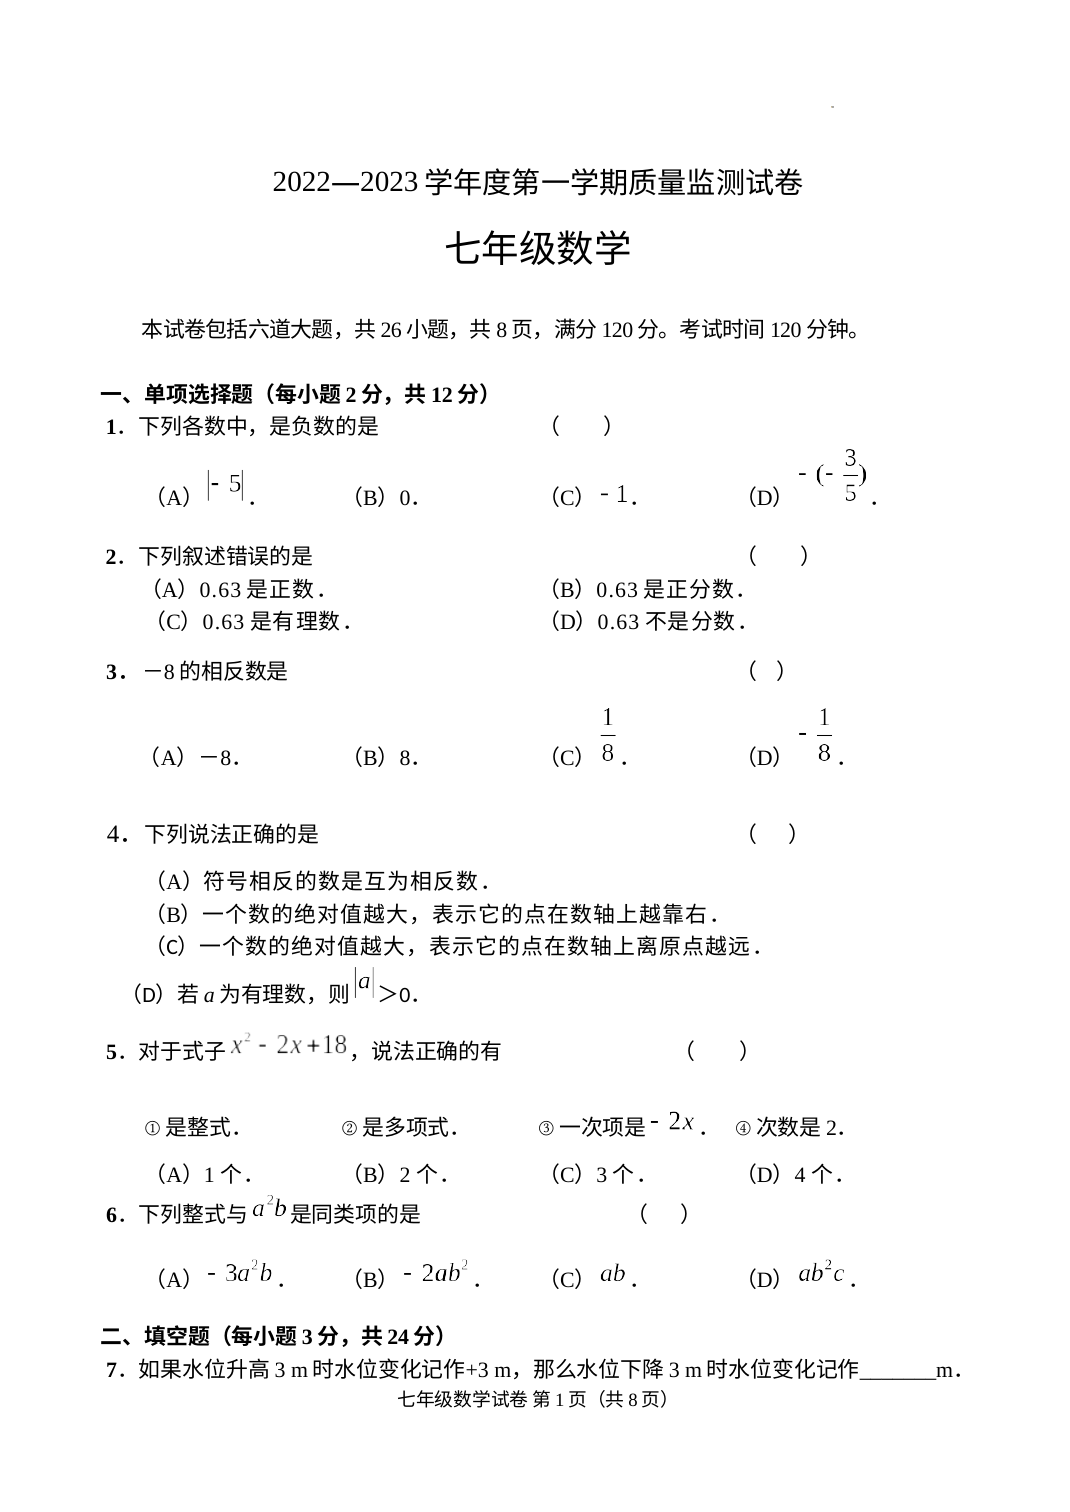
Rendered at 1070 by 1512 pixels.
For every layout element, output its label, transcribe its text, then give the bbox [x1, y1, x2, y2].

list （A）． （B）． （C）． （D）． [100, 1254, 975, 1319]
text 2022—2023学年度第一学期质量监测试卷 [100, 149, 975, 214]
text 一、单项选择题（每小题2分，共12分） [100, 376, 975, 409]
list 7．如果水位升高3 m时水位变化记作+3 m，那么水位下降3 m时水位变化记作_______m． [100, 1351, 975, 1384]
text 3．－8的相反数是 （ ） [100, 636, 975, 701]
text （A）． （B）0． （C）． （D）． [144, 441, 975, 539]
text （A）－8． （B）8． （C）． （D）． [100, 701, 975, 799]
text 5．对于式子，说法正确的有 （ ） [100, 1026, 975, 1091]
text （A）符号相反的数是互为相反数． [100, 864, 975, 896]
list 6．下列整式与是同类项的是 （ ） [100, 1189, 975, 1254]
text （B）一个数的绝对值越大，表示它的点在数轴上越靠右． [100, 896, 975, 929]
text （D）若a为有理数，则＞0． [100, 961, 975, 1026]
text （C）0.63是有理数． （D）0.63不是分数． [100, 604, 975, 636]
text （C）一个数的绝对值越大，表示它的点在数轴上离原点越远． [100, 929, 975, 961]
text 七年级数学 [100, 214, 975, 279]
text 二、填空题（每小题3分，共24分） [100, 1319, 975, 1351]
text 2．下列叙述错误的是 （ ） [100, 539, 975, 571]
text ①是整式． ②是多项式． ③一次项是． ④次数是2． [100, 1091, 975, 1156]
text 4．下列说法正确的是 （ ） [100, 799, 975, 864]
text 1．下列各数中，是负数的是 （ ） [100, 409, 975, 441]
text 本试卷包括六道大题，共26小题，共8页，满分120分。考试时间120分钟。 [100, 311, 975, 344]
text （A）0.63是正数． （B）0.63是正分数． [100, 571, 975, 604]
text （A）1个． （B）2个． （C）3个． （D）4个． [100, 1156, 975, 1189]
